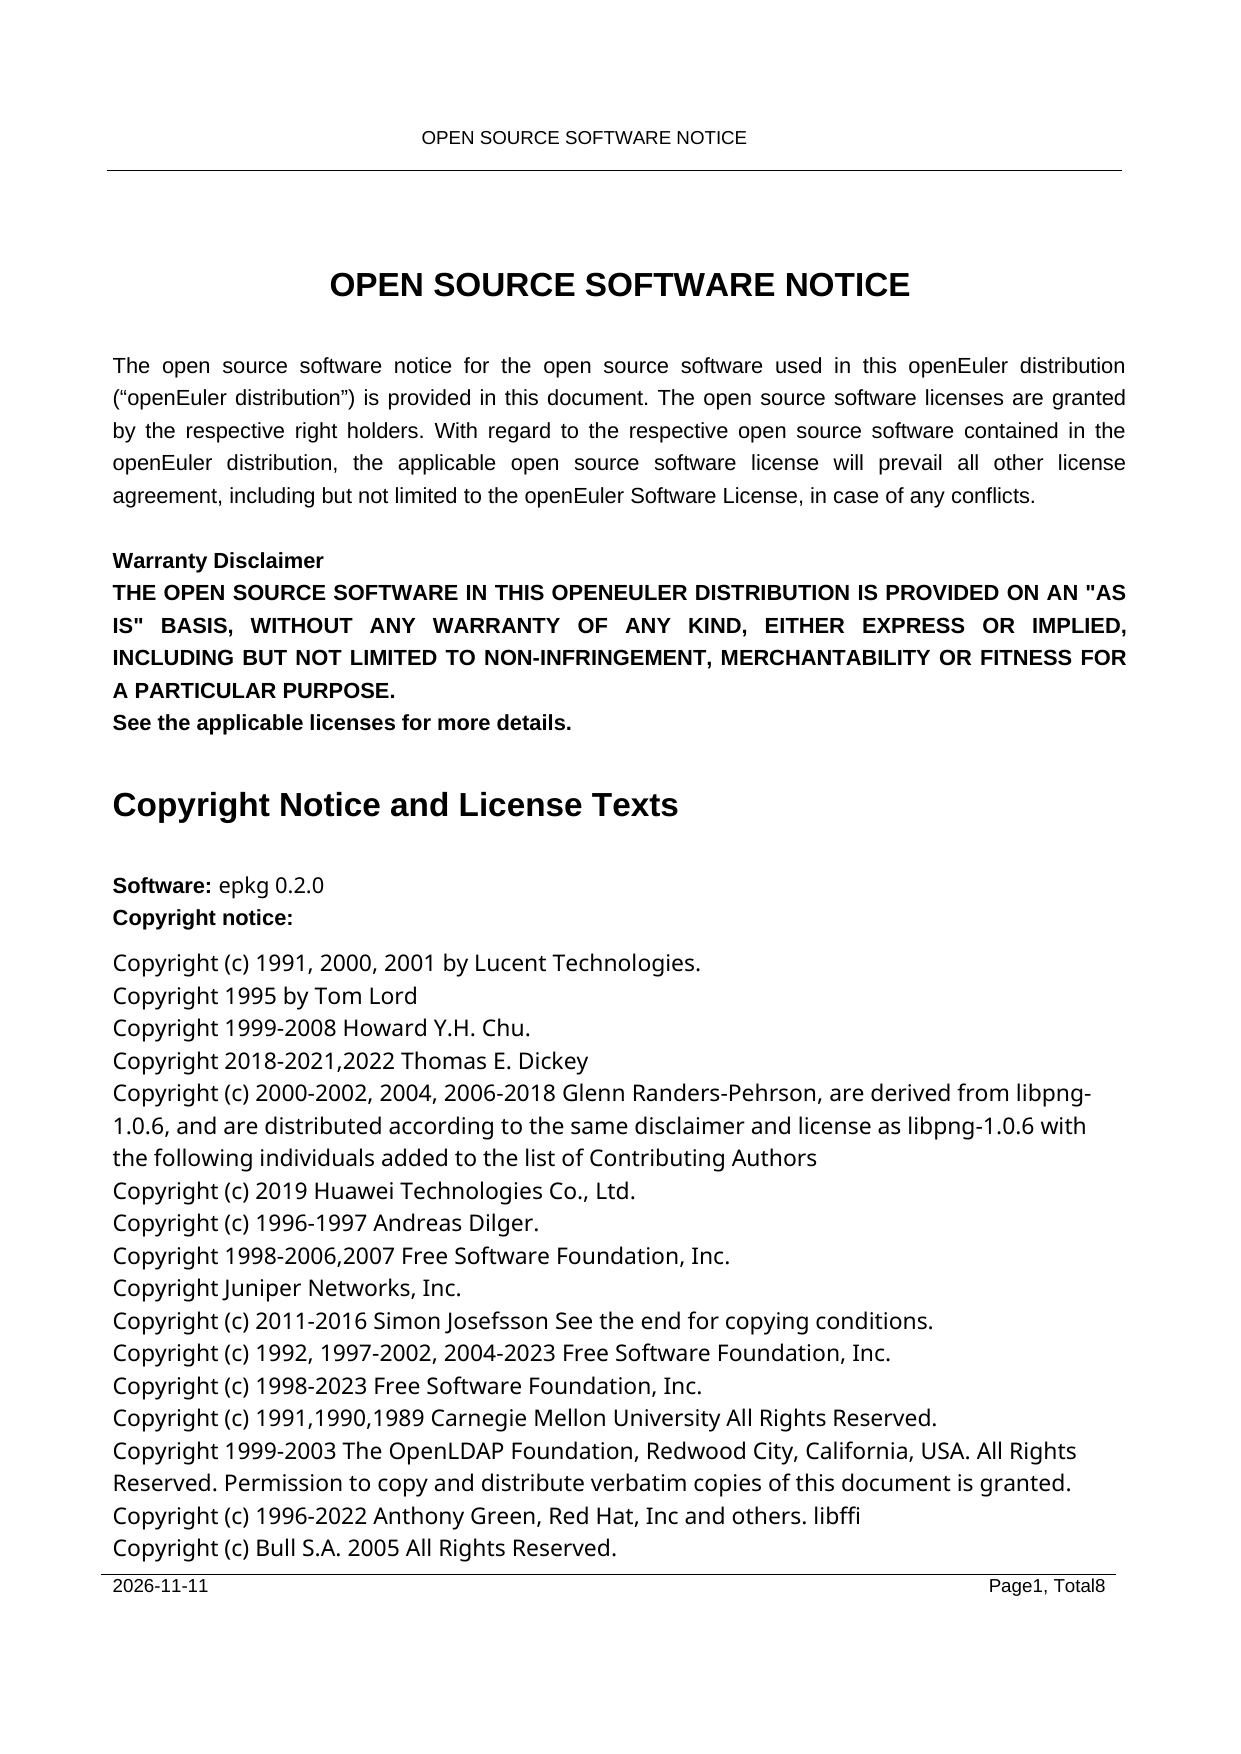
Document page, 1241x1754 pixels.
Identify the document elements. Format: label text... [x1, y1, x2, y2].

text The open source software notice for the open source software used in this openEuler distribution (“openEuler distribution”) is provided in this document. The open source software licenses are granted by the respective right holders. With regard to the respective open source software contained in the openEuler distribution, the applicable open source software license will prevail all other license agreement, including but not limited to the openEuler Software License, in case of any conflicts. [112, 349, 1128, 511]
text Warranty Disclaimer [112, 544, 1128, 576]
text Copyright notice: [112, 901, 1128, 934]
text OPEN SOURCE SOFTWARE NOTICE [112, 251, 1128, 316]
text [112, 947, 1128, 1564]
text Copyright Notice and License Texts [112, 771, 1128, 836]
text THE OPEN SOURCE SOFTWARE IN THIS OPENEULER DISTRIBUTION IS PROVIDED ON AN "AS IS" BASIS, WITHOUT ANY WARRANTY OF ANY KIND, EITHER EXPRESS OR IMPLIED, INCLUDING BUT NOT LIMITED TO NON-INFRINGEMENT, MERCHANTABILITY OR FITNESS FOR A PARTICULAR PURPOSE. See the applicable licenses for more details. [112, 576, 1128, 739]
title Software: epkg 0.2.0 [112, 869, 1128, 901]
